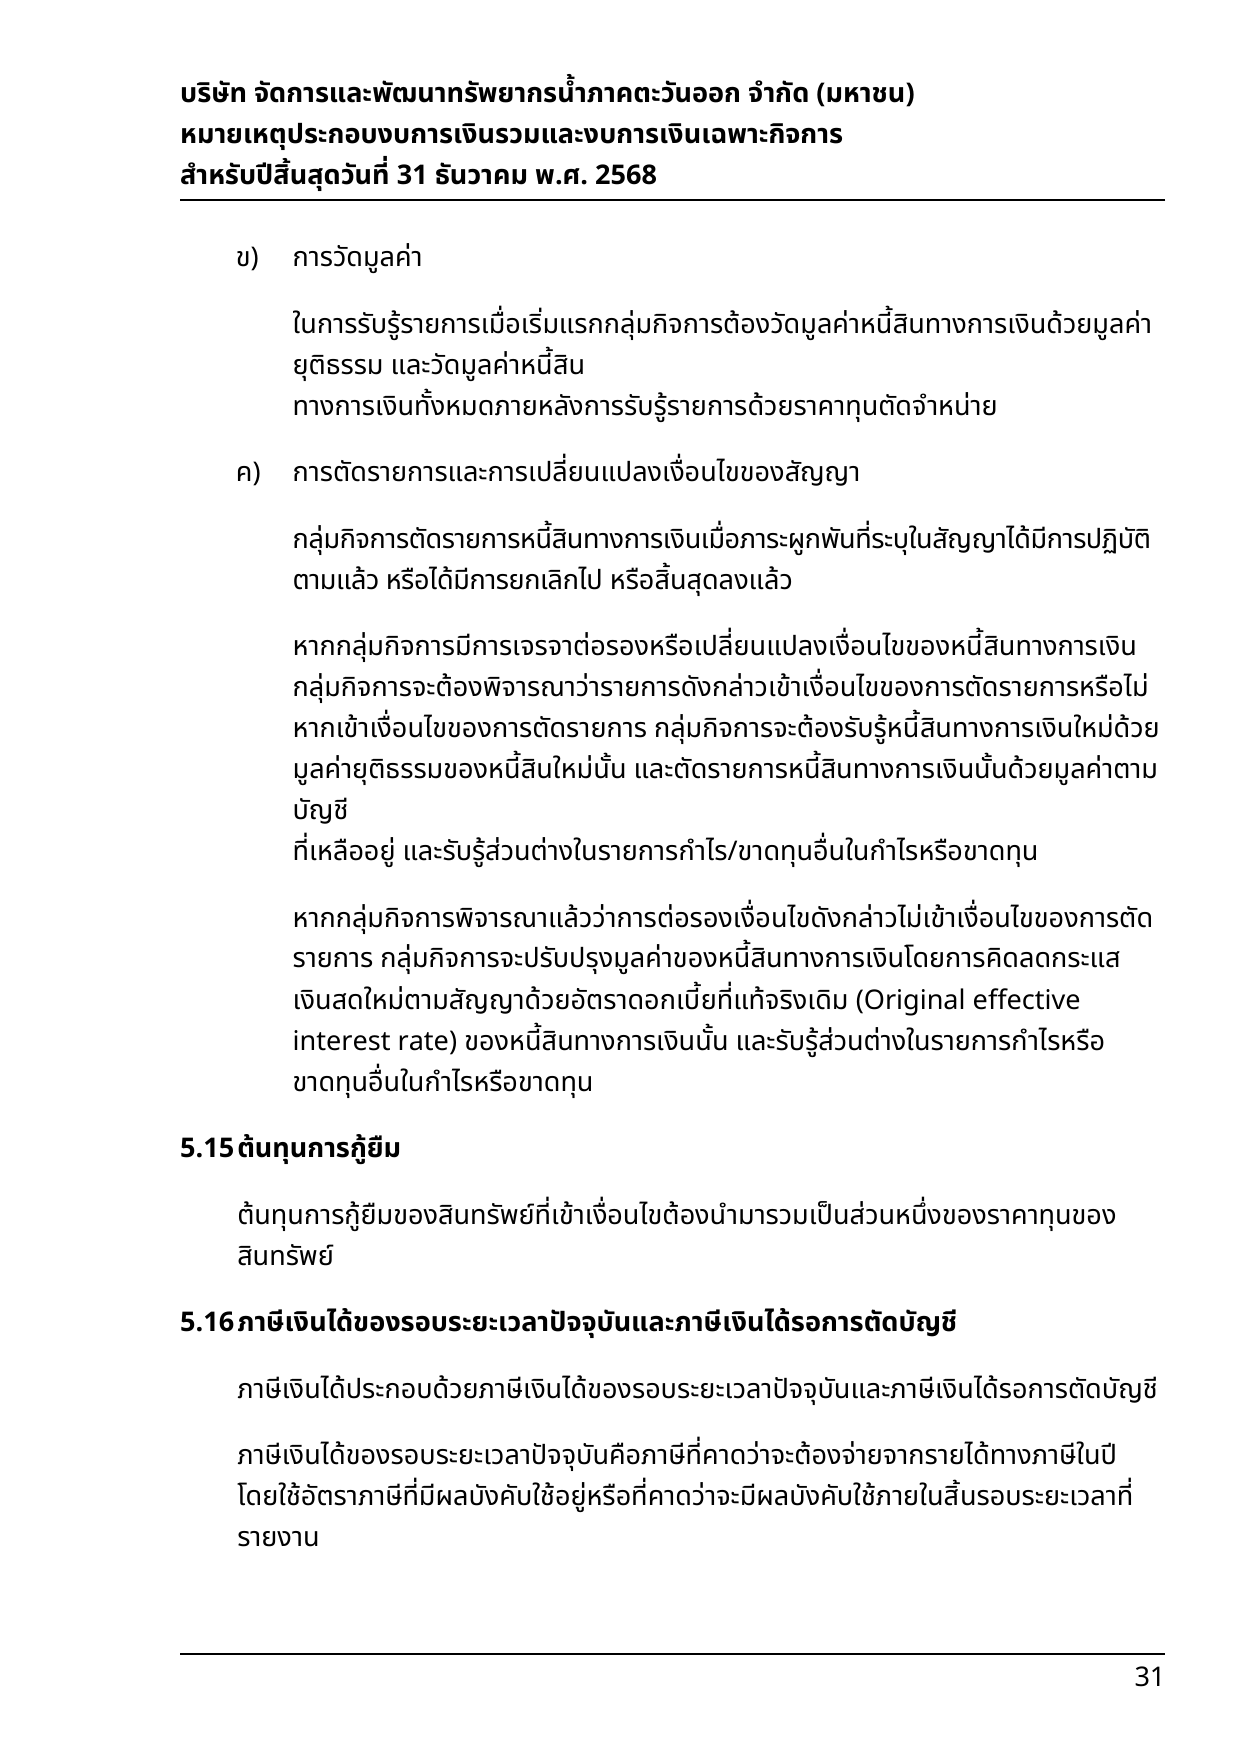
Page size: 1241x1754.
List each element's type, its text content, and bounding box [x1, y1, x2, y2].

text ค) การตัดรายการและการเปลี่ยนแปลงเงื่อนไขของสัญญา [236, 453, 1165, 494]
text กลุ่มกิจการตัดรายการหนี้สินทางการเงินเมื่อภาระผูกพันที่ระบุในสัญญาได้มีการปฏิบัติตามแล้ว หรือได้มีการยกเลิกไป หรือสิ้นสุดลงแล้ว [292, 519, 1165, 601]
list ต้นทุนการกู้ยืมของสินทรัพย์ที่เข้าเงื่อนไขต้องนำมารวมเป็นส่วนหนึ่งของราคาทุนของสินทรัพย์ [237, 1196, 1165, 1277]
text 5.15 ต้นทุนการกู้ยืม [180, 1129, 1165, 1170]
text 5.16 ภาษีเงินได้ของรอบระยะเวลาปัจจุบันและภาษีเงินได้รอการตัดบัญชี [180, 1303, 1165, 1344]
text ภาษีเงินได้ประกอบด้วยภาษีเงินได้ของรอบระยะเวลาปัจจุบันและภาษีเงินได้รอการตัดบัญชี [237, 1369, 1165, 1411]
text ข) การวัดมูลค่า [236, 238, 1165, 279]
text หากกลุ่มกิจการมีการเจรจาต่อรองหรือเปลี่ยนแปลงเงื่อนไขของหนี้สินทางการเงิน กลุ่มกิจการจะต้องพิจารณาว่ารายการดังกล่าวเข้าเงื่อนไขของการตัดรายการหรือไม่ หากเข้าเงื่อนไขของการตัดรายการ กลุ่มกิจการจะต้องรับรู้หนี้สินทางการเงินใหม่ด้วยมูลค่ายุติธรรมของหนี้สินใหม่นั้น และตัดรายการหนี้สินทางการเงินนั้นด้วยมูลค่าตามบัญชี ที่เหลืออยู่ และรับรู้ส่วนต่างในรายการกำไร/ขาดทุนอื่นในกำไรหรือขาดทุน [292, 627, 1165, 873]
text ภาษีเงินได้ของรอบระยะเวลาปัจจุบันคือภาษีที่คาดว่าจะต้องจ่ายจากรายได้ทางภาษีในปี โดยใช้อัตราภาษีที่มีผลบังคับใช้อยู่หรือที่คาดว่าจะมีผลบังคับใช้ภายในสิ้นรอบระยะเวลาที่รายงาน [237, 1436, 1165, 1559]
text ในการรับรู้รายการเมื่อเริ่มแรกกลุ่มกิจการต้องวัดมูลค่าหนี้สินทางการเงินด้วยมูลค่ายุติธรรม และวัดมูลค่าหนี้สิน ทางการเงินทั้งหมดภายหลังการรับรู้รายการด้วยราคาทุนตัดจำหน่าย [292, 304, 1165, 427]
text หากกลุ่มกิจการพิจารณาแล้วว่าการต่อรองเงื่อนไขดังกล่าวไม่เข้าเงื่อนไขของการตัดรายการ กลุ่มกิจการจะปรับปรุงมูลค่าของหนี้สินทางการเงินโดยการคิดลดกระแสเงินสดใหม่ตามสัญญาด้วยอัตราดอกเบี้ยที่แท้จริงเดิม (Original effective interest rate) ของหนี้สินทางการเงินนั้น และรับรู้ส่วนต่างในรายการกำไรหรือขาดทุนอื่นในกำไรหรือขาดทุน [292, 898, 1165, 1103]
